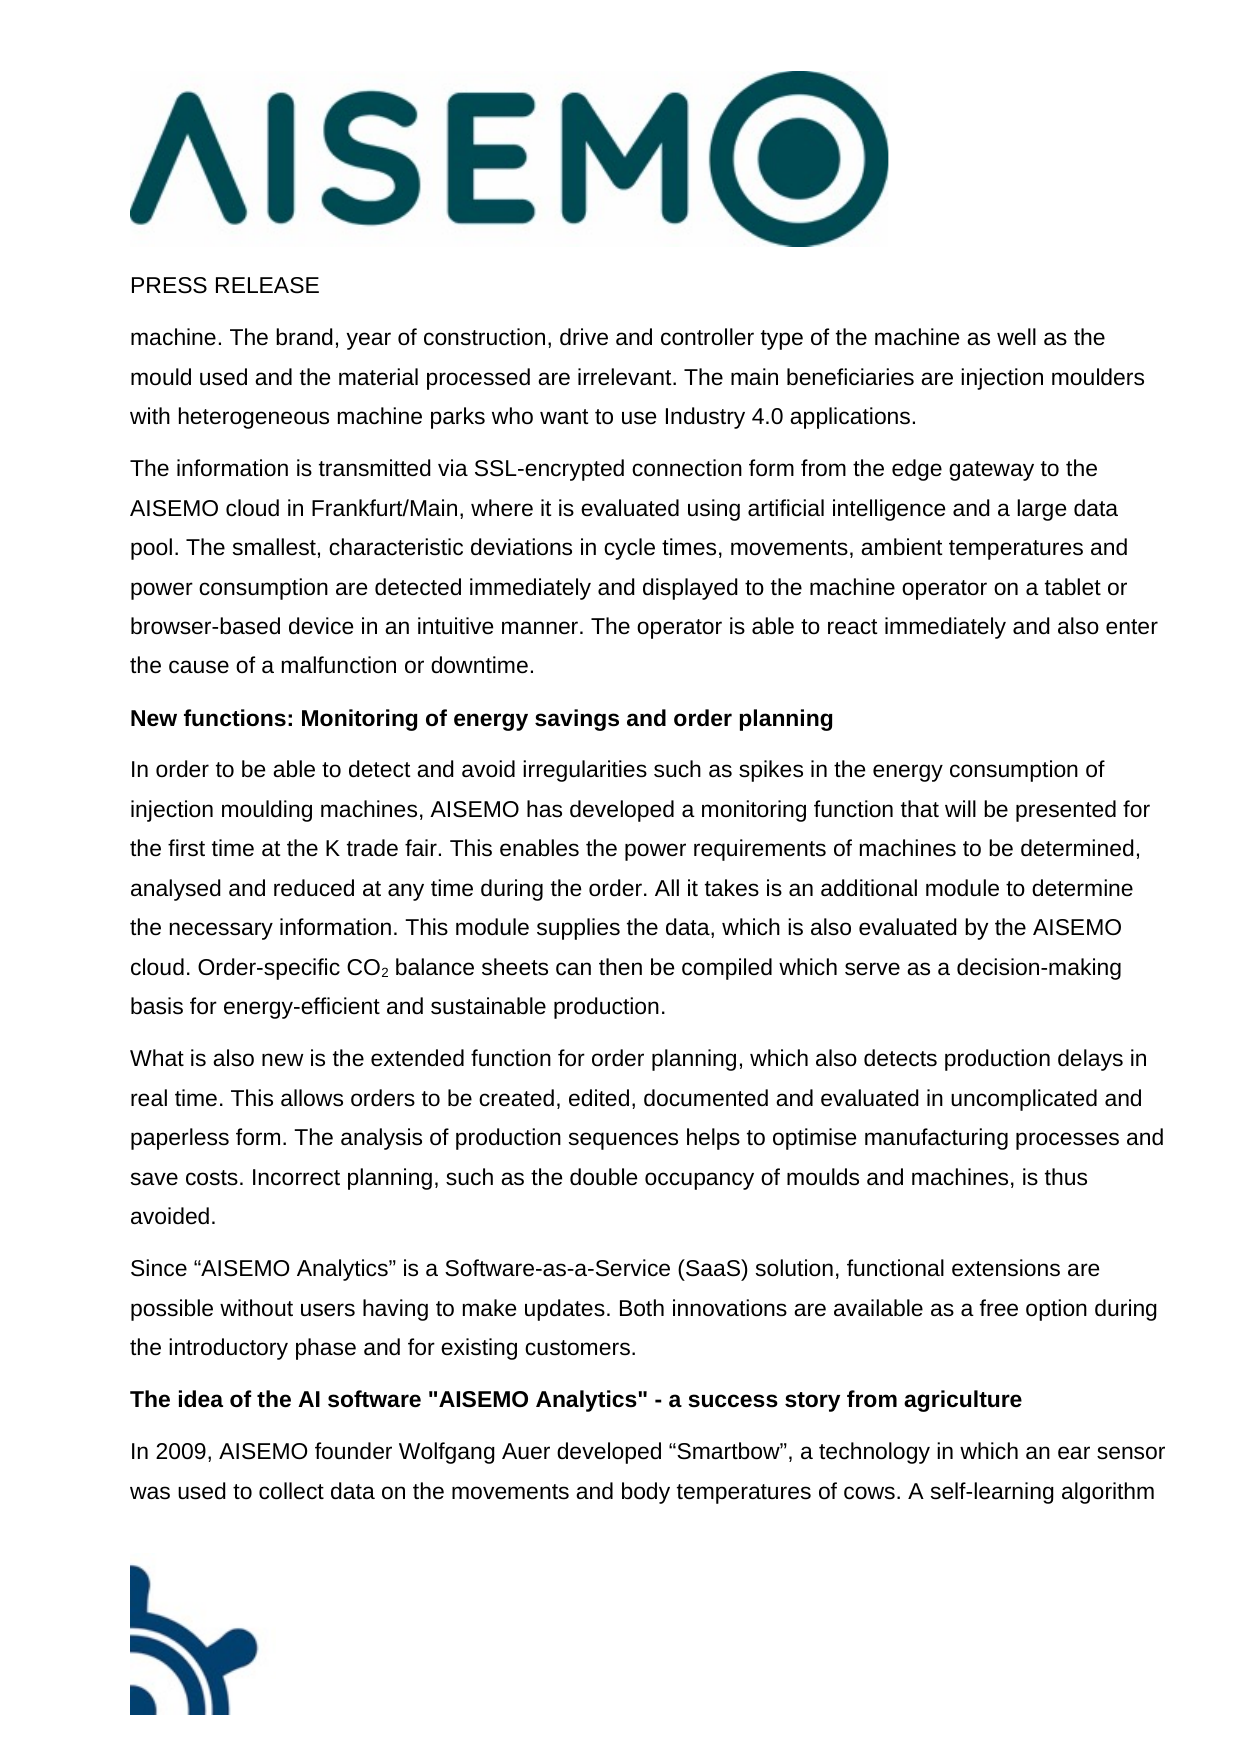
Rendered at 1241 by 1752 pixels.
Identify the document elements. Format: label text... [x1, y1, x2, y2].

picture [130, 1553, 276, 1715]
text The idea of the AI software "AISEMO Analytics" - a success story from agriculture [130, 1386, 1166, 1412]
text What is also new is the extended function for order planning, which also detects production delays in real time. This allows orders to be created, edited, documented and evaluated in uncomplicated and paperless form. The analysis of production sequences helps to optimise manufacturing processes and save costs. Incorrect planning, such as the double occupancy of moulds and machines, is thus avoided. [130, 1045, 1166, 1229]
text Since “AISEMO Analytics” is a Software-as-a-Service (SaaS) solution, functional extensions are possible without users having to make updates. Both innovations are available as a free option during the introductory phase and for existing customers. [130, 1255, 1166, 1361]
text New functions: Monitoring of energy savings and order planning [130, 704, 1166, 731]
text In order to be able to detect and avoid irregularities such as spikes in the energy consumption of injection moulding machines, AISEMO has developed a monitoring function that will be presented for the first time at the K trade fair. This enables the power requirements of machines to be determined, analysed and reduced at any time during the order. All it takes is an additional module to determine the necessary information. This module supplies the data, which is also evaluated by the AISEMO cloud. Order-specific CO2 balance sheets can then be compiled which serve as a decision-making basis for energy-efficient and sustainable production. [130, 756, 1166, 1020]
text The information is transmitted via SSL-encrypted connection form from the edge gateway to the AISEMO cloud in Frankfurt/Main, where it is evaluated using artificial intelligence and a large data pool. The smallest, characteristic deviations in cycle times, movements, ambient temperatures and power consumption are detected immediately and displayed to the machine operator on a tablet or browser-based device in an intuitive manner. The operator is able to react immediately and also enter the cause of a malfunction or downtime. [130, 455, 1166, 679]
picture [130, 71, 889, 247]
